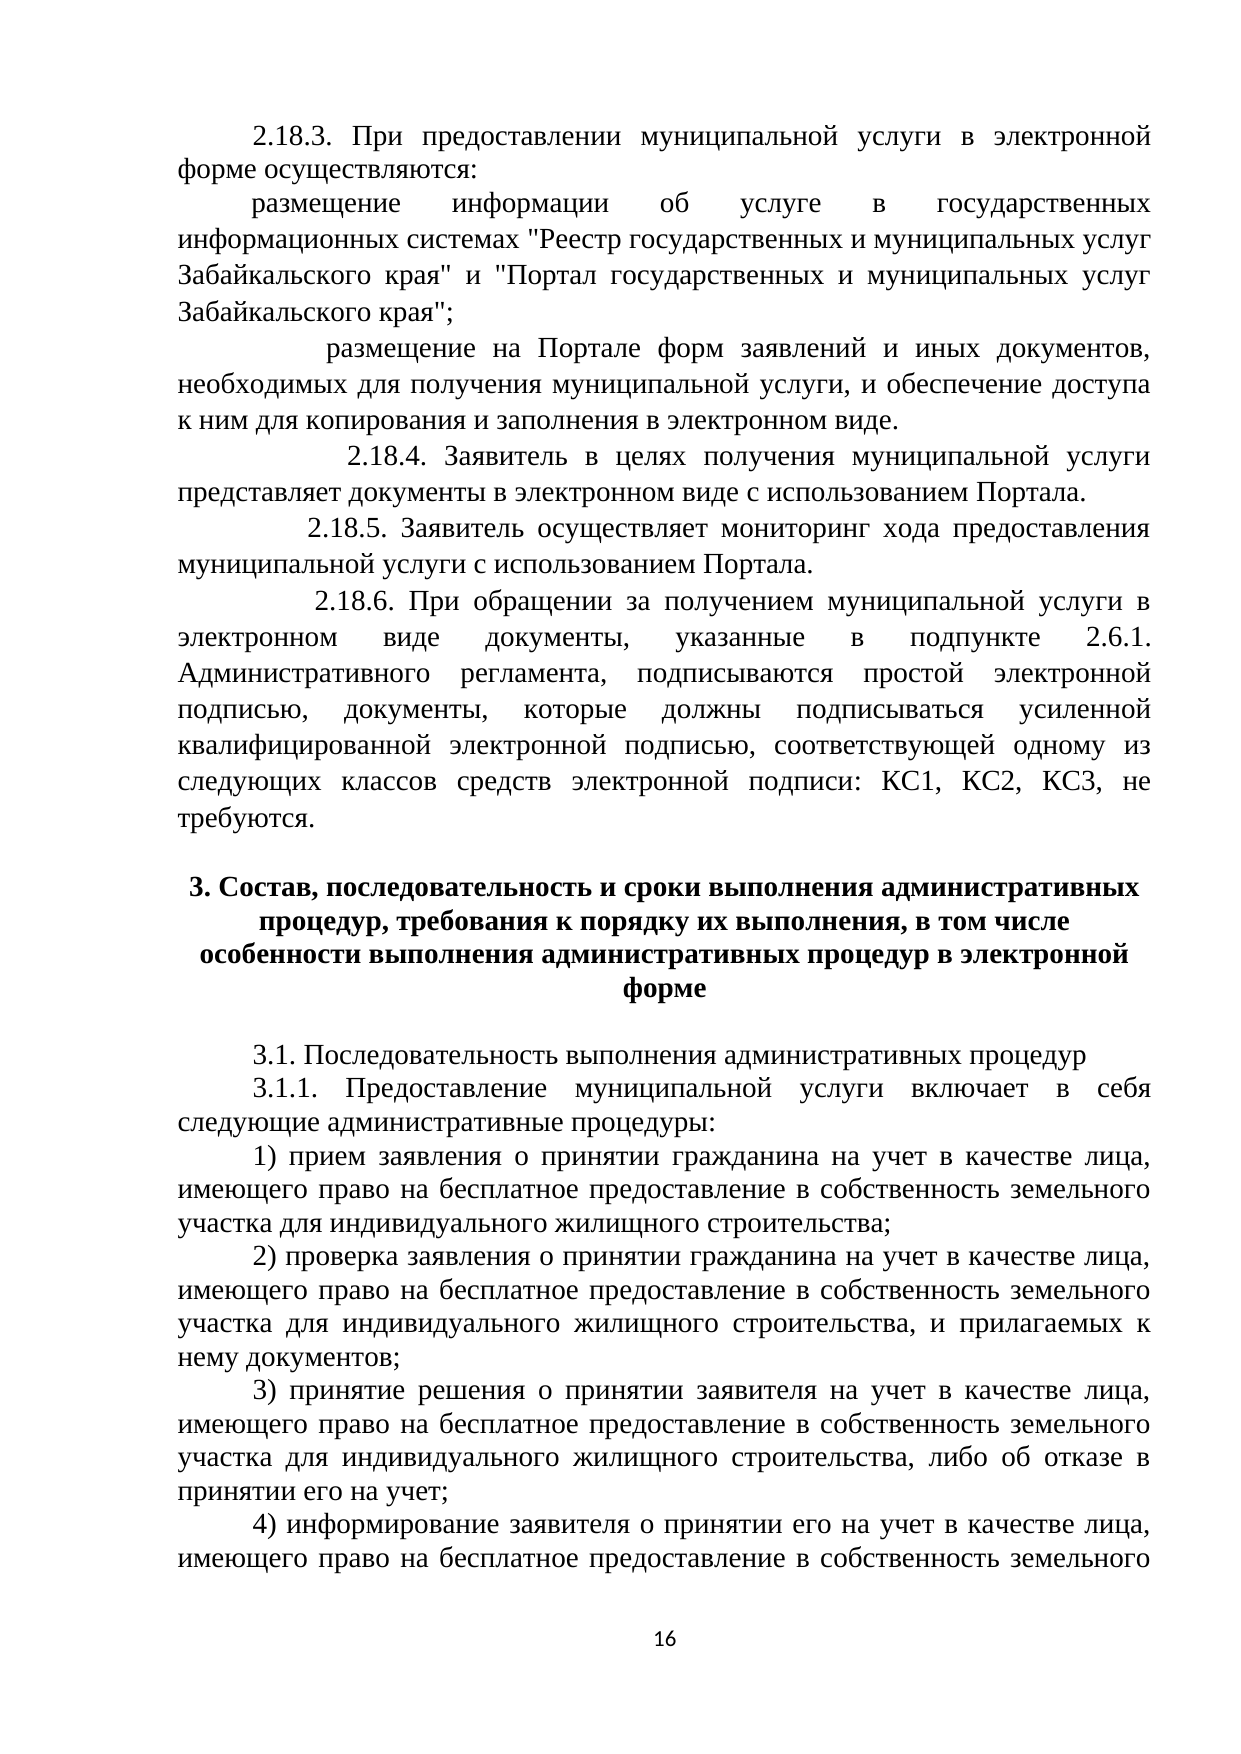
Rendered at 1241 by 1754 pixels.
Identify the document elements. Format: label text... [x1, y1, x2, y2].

text 3) принятие решения о принятии заявителя на учет в качестве лица, имеющего право на бесплатное предоставление в собственность земельного участка для индивидуального жилищного строительства, либо об отказе в принятии его на учет; [177, 1372, 1152, 1507]
text размещение информации об услуге в государственных информационных системах "Реестр государственных и муниципальных услуг Забайкальского края" и "Портал государственных и муниципальных услуг Забайкальского края"; [177, 185, 1152, 327]
text 2.18.6. При обращении за получением муниципальной услуги в электронном виде документы, указанные в подпункте 2.6.1. Административного регламента, подписываются простой электронной подписью, документы, которые должны подписываться усиленной квалифицированной электронной подписью, соответствующей одному из следующих классов средств электронной подписи: КС1, КС2, КС3, не требуются. [177, 583, 1152, 833]
text 2.18.3. При предоставлении муниципальной услуги в электронной форме осуществляются: [177, 118, 1152, 185]
text 3.1.1. Предоставление муниципальной услуги включает в себя следующие административные процедуры: [177, 1071, 1152, 1138]
text 2.18.5. Заявитель осуществляет мониторинг хода предоставления муниципальной услуги с использованием Портала. [177, 511, 1152, 580]
text 2) проверка заявления о принятии гражданина на учет в качестве лица, имеющего право на бесплатное предоставление в собственность земельного участка для индивидуального жилищного строительства, и прилагаемых к нему документов; [177, 1238, 1152, 1372]
text 3. Состав, последовательность и сроки выполнения административных процедур, требования к порядку их выполнения, в том числе особенности выполнения административных процедур в электронной форме [177, 869, 1152, 1003]
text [177, 1507, 1152, 1574]
text 1) прием заявления о принятии гражданина на учет в качестве лица, имеющего право на бесплатное предоставление в собственность земельного участка для индивидуального жилищного строительства; [177, 1138, 1152, 1238]
text 2.18.4. Заявитель в целях получения муниципальной услуги представляет документы в электронном виде с использованием Портала. [177, 438, 1152, 508]
text 3.1. Последовательность выполнения административных процедур [177, 1037, 1152, 1071]
text размещение на Портале форм заявлений и иных документов, необходимых для получения муниципальной услуги, и обеспечение доступа к ним для копирования и заполнения в электронном виде. [177, 330, 1152, 436]
